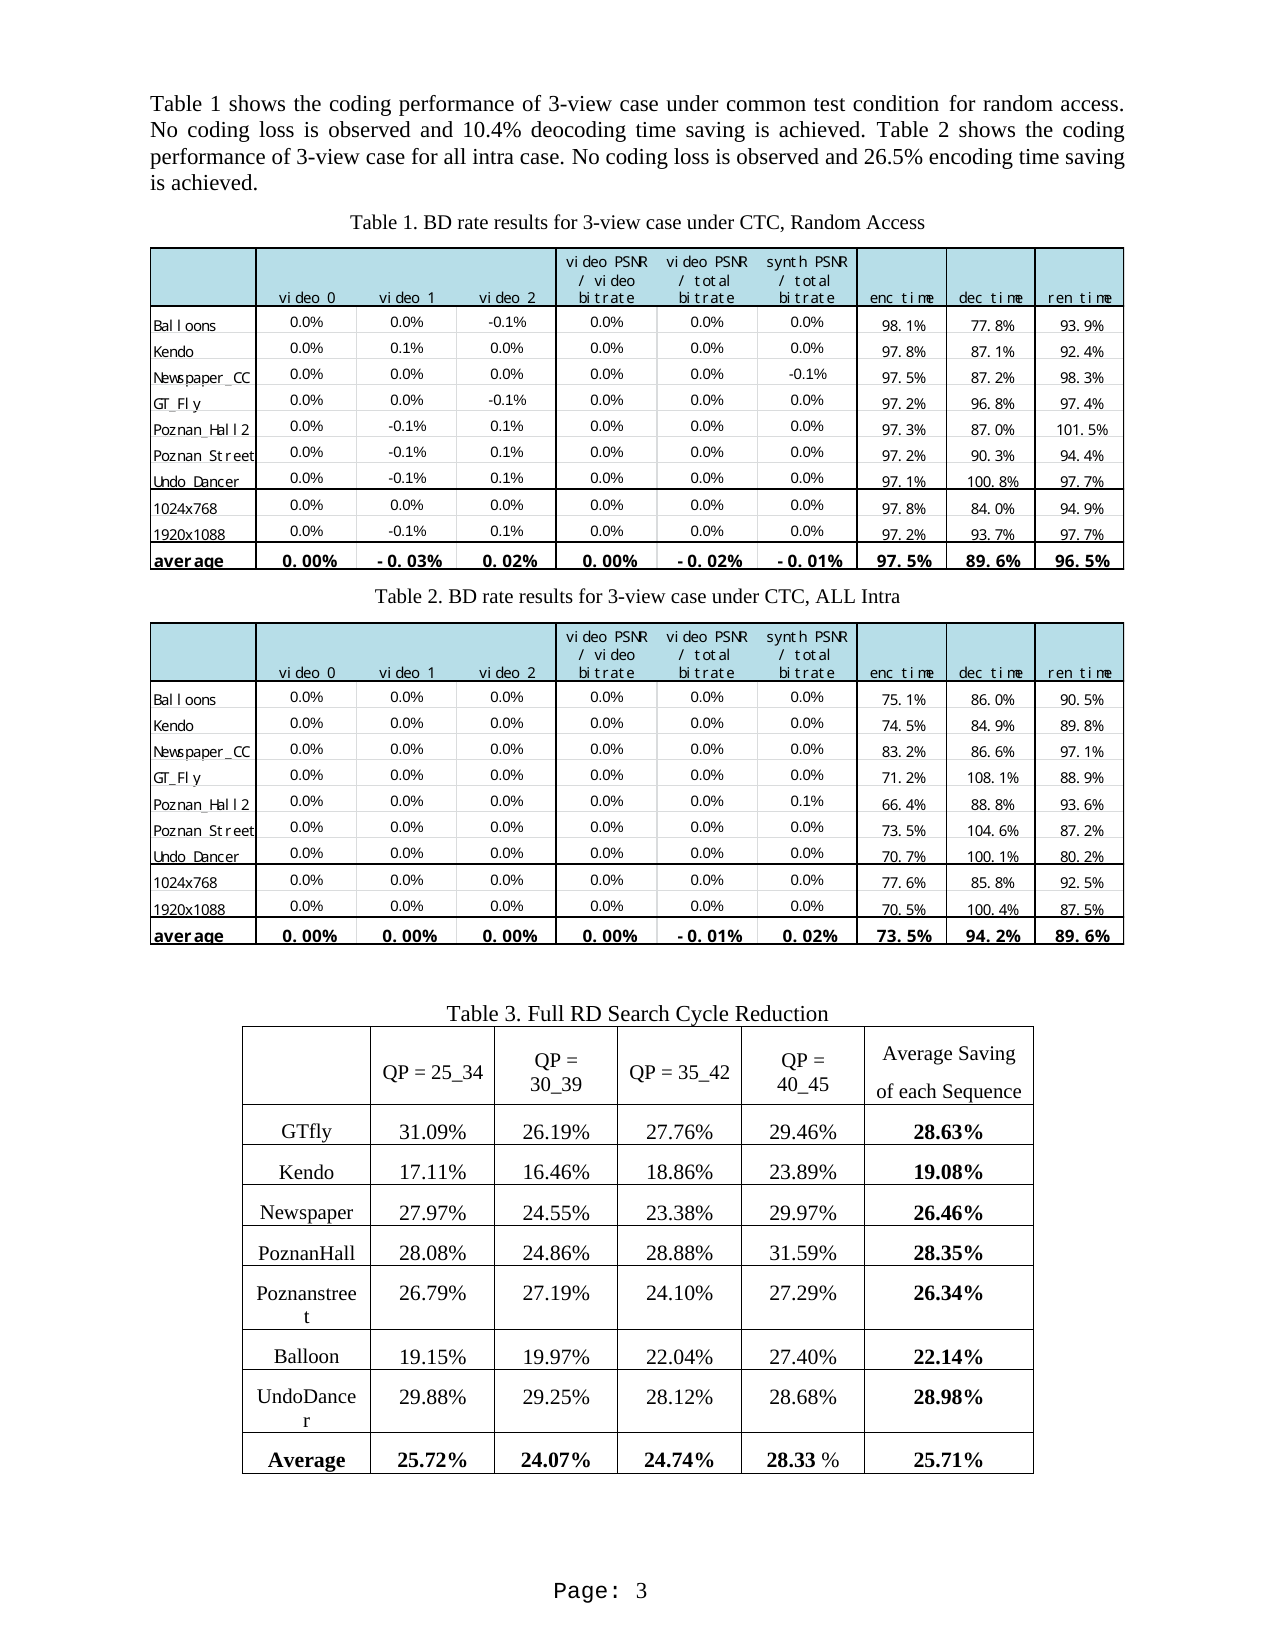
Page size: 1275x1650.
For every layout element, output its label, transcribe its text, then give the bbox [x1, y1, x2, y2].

table_cell Poznanstreet [243, 1266, 370, 1328]
table_cell GTfly [243, 1105, 370, 1144]
table_cell 27.97% [371, 1185, 494, 1225]
table_cell 28.88% [618, 1226, 741, 1265]
table_cell 27.19% [495, 1266, 617, 1328]
table_header QP = 40_45 [742, 1027, 864, 1103]
table_cell 26.46% [865, 1185, 1033, 1225]
table_cell 22.14% [865, 1330, 1033, 1369]
table_cell 26.34% [865, 1266, 1033, 1328]
text Table 2. BD rate results for 3-view case under CTC, ALL Intra [150, 584, 1125, 608]
table_cell 28.08% [371, 1226, 494, 1265]
table_cell 25.71% [865, 1433, 1033, 1473]
table_cell 24.86% [495, 1226, 617, 1265]
table_cell 17.11% [371, 1145, 494, 1184]
table_cell 31.59% [742, 1226, 864, 1265]
table_cell 26.19% [495, 1105, 617, 1144]
table_cell 29.97% [742, 1185, 864, 1225]
table_cell 16.46% [495, 1145, 617, 1184]
table_cell 29.25% [495, 1370, 617, 1432]
table_cell Average [243, 1433, 370, 1473]
table_cell 29.88% [371, 1370, 494, 1432]
table_cell 19.15% [371, 1330, 494, 1369]
text Table 1. BD rate results for 3-view case under CTC, Random Access [150, 209, 1125, 234]
table_cell 19.97% [495, 1330, 617, 1369]
text Table 1 shows the coding performance of 3-view case under common test condition for random access. No coding loss is observed and 10.4% deocoding time saving is achieved. Table 2 shows the coding performance of 3-view case for all intra case. No coding loss is observed and 26.5% encoding time saving is achieved. [150, 90, 1125, 195]
table_cell Newspaper [243, 1185, 370, 1225]
table_cell 27.76% [618, 1105, 741, 1144]
table_cell PoznanHall [243, 1226, 370, 1265]
table_cell 24.74% [618, 1433, 741, 1473]
table_header Average Saving of each Sequence [865, 1027, 1033, 1103]
table_cell 28.63% [865, 1105, 1033, 1144]
table_cell 29.46% [742, 1105, 864, 1144]
table_cell 27.40% [742, 1330, 864, 1369]
table_cell 24.07% [495, 1433, 617, 1473]
table_cell 24.55% [495, 1185, 617, 1225]
table_cell 28.98% [865, 1370, 1033, 1432]
table_cell 22.04% [618, 1330, 741, 1369]
table_cell Balloon [243, 1330, 370, 1369]
table_cell 25.72% [371, 1433, 494, 1473]
table_header QP = 25_34 [371, 1027, 494, 1103]
text Table 3. Full RD Search Cycle Reduction [150, 1000, 1125, 1026]
table_cell 26.79% [371, 1266, 494, 1328]
table_cell 28.35% [865, 1226, 1033, 1265]
table_cell UndoDancer [243, 1370, 370, 1432]
table_header [243, 1027, 370, 1103]
table_cell Kendo [243, 1145, 370, 1184]
table_cell 28.33 % [742, 1433, 864, 1473]
table_cell 18.86% [618, 1145, 741, 1184]
table_cell 28.68% [742, 1370, 864, 1432]
table_cell 19.08% [865, 1145, 1033, 1184]
table_cell 28.12% [618, 1370, 741, 1432]
table_header QP = 35_42 [618, 1027, 741, 1103]
table_cell 23.38% [618, 1185, 741, 1225]
table_cell 23.89% [742, 1145, 864, 1184]
table_cell 27.29% [742, 1266, 864, 1328]
table_cell 24.10% [618, 1266, 741, 1328]
table_header QP = 30_39 [495, 1027, 617, 1103]
table_cell 31.09% [371, 1105, 494, 1144]
